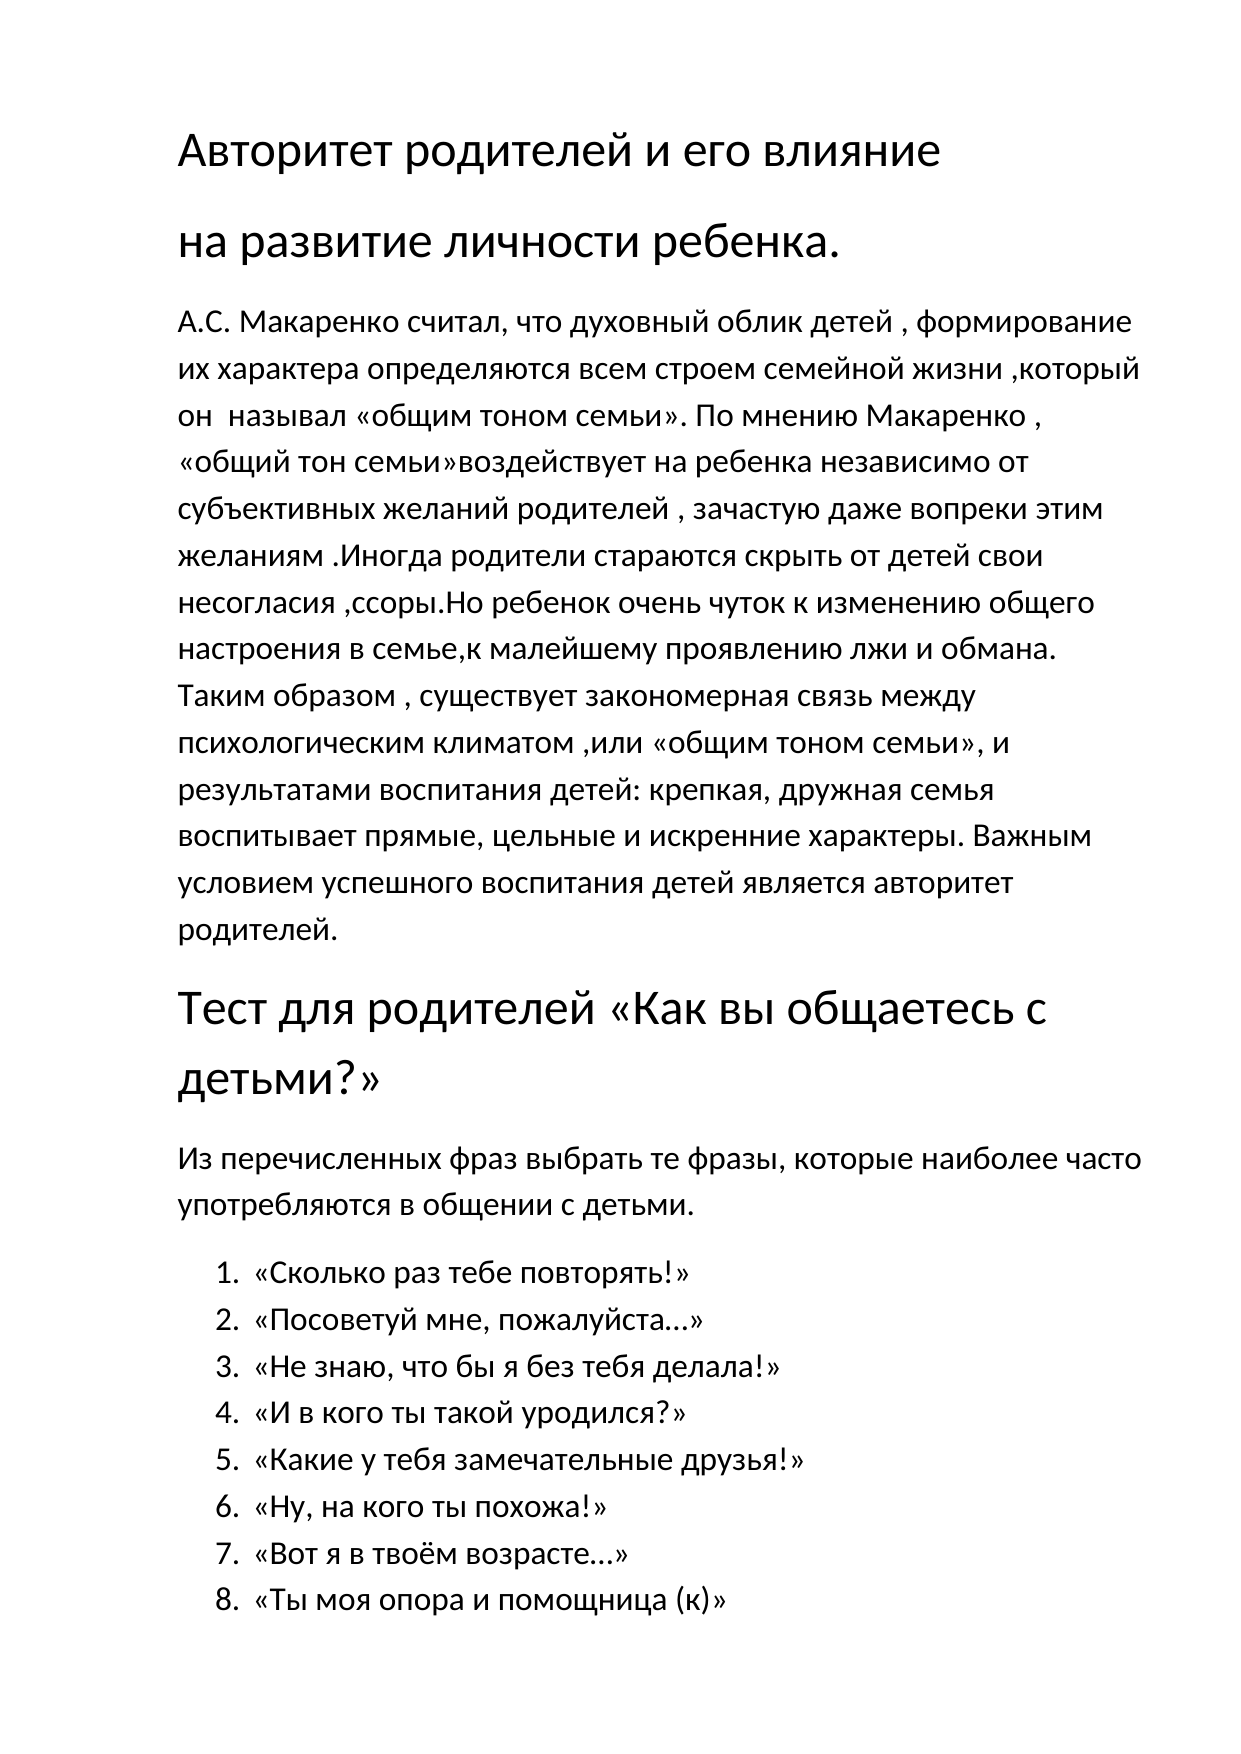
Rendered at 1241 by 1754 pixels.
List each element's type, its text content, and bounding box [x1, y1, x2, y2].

text А.С. Макаренко считал, что духовный облик детей , формирование их характера определяются всем строем семейной жизни ,который он называл «общим тоном семьи». По мнению Макаренко , «общий тон семьи»воздействует на ребенка независимо от субъективных желаний родителей , зачастую даже вопреки этим желаниям .Иногда родители стараются скрыть от детей свои несогласия ,ссоры.Но ребенок очень чуток к изменению общего настроения в семье,к малейшему проявлению лжи и обмана. Таким образом , существует закономерная связь между психологическим климатом ,или «общим тоном семьи», и результатами воспитания детей: крепкая, дружная семья воспитывает прямые, цельные и искренние характеры. Важным условием успешного воспитания детей является авторитет родителей. [177, 300, 1152, 949]
list «Ты моя опора и помощница (к)» [215, 1578, 1152, 1619]
list «И в кого ты такой уродился?» [215, 1391, 1152, 1432]
text Из перечисленных фраз выбрать те фразы, которые наиболее часто употребляются в общении с детьми. [177, 1137, 1152, 1224]
list «Не знаю, что бы я без тебя делала!» [215, 1344, 1152, 1385]
text на развитие личности ребенка. [177, 209, 1152, 270]
list «Посоветуй мне, пожалуйста…» [215, 1298, 1152, 1338]
list «Вот я в твоём возрасте…» [215, 1532, 1152, 1572]
text Авторитет родителей и его влияние [177, 118, 1152, 179]
list «Сколько раз тебе повторять!» [215, 1251, 1152, 1292]
list «Ну, на кого ты похожа!» [215, 1485, 1152, 1526]
list «Какие у тебя замечательные друзья!» [215, 1438, 1152, 1479]
text Тест для родителей «Как вы общаетесь с детьми?» [177, 976, 1152, 1107]
